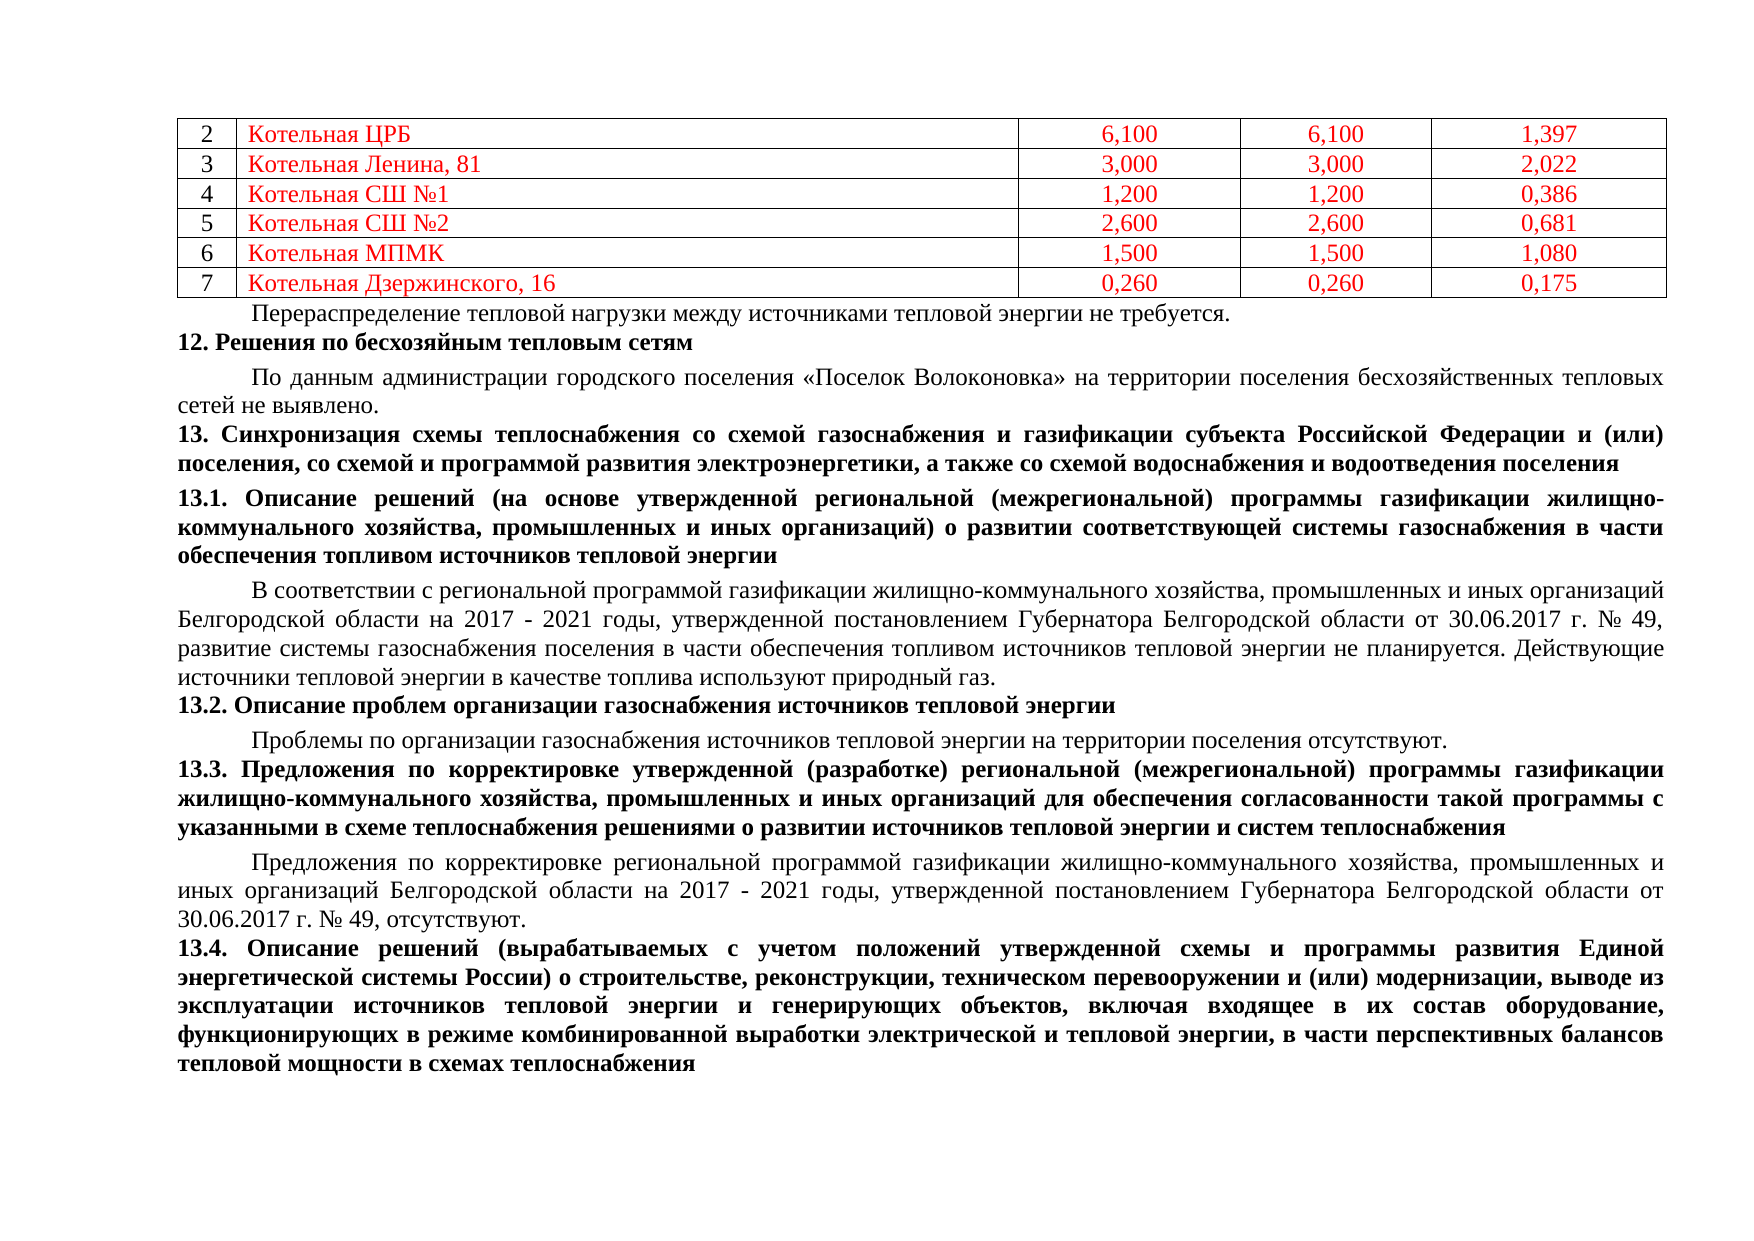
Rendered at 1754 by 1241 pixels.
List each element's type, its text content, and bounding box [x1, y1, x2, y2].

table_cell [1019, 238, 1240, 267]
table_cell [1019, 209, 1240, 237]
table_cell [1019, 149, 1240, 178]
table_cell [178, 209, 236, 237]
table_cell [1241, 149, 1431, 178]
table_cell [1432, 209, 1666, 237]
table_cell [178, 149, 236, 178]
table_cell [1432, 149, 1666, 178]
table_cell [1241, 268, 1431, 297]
subtitle 13.3. Предложения по корректировке утвержденной (разработке) региональной (межрегиональной) программы газификации жилищно-коммунального хозяйства, промышленных и иных организаций для обеспечения согласованности такой программы с указанными в схеме теплоснабжения решениями о развитии источников тепловой энергии и систем теплоснабжения [177, 754, 1665, 840]
subtitle 13.4. Описание решений (вырабатываемых с учетом положений утвержденной схемы и программы развития Единой энергетической системы России) о строительстве, реконструкции, техническом перевооружении и (или) модернизации, выводе из эксплуатации источников тепловой энергии и генерирующих объектов, включая входящее в их состав оборудование, функционирующих в режиме комбинированной выработки электрической и тепловой энергии, в части перспективных балансов тепловой мощности в схемах теплоснабжения [177, 933, 1665, 1077]
subtitle 12. Решения по бесхозяйным тепловым сетям [177, 327, 1665, 355]
text По данным администрации городского поселения «Поселок Волоконовка» на территории поселения бесхозяйственных тепловых сетей не выявлено. [177, 362, 1665, 419]
subtitle 13.2. Описание проблем организации газоснабжения источников тепловой энергии [177, 690, 1665, 719]
text В соответствии с региональной программой газификации жилищно-коммунального хозяйства, промышленных и иных организаций Белгородской области на 2017 - 2021 годы, утвержденной постановлением Губернатора Белгородской области от 30.06.2017 г. № 49, развитие системы газоснабжения поселения в части обеспечения топливом источников тепловой энергии не планируется. Действующие источники тепловой энергии в качестве топлива используют природный газ. [177, 575, 1665, 690]
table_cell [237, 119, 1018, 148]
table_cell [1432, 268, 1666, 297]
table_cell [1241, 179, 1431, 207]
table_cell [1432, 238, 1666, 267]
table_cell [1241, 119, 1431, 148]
text Предложения по корректировке региональной программой газификации жилищно-коммунального хозяйства, промышленных и иных организаций Белгородской области на 2017 - 2021 годы, утвержденной постановлением Губернатора Белгородской области от 30.06.2017 г. № 49, отсутствуют. [177, 847, 1665, 933]
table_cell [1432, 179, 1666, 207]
text Проблемы по организации газоснабжения источников тепловой энергии на территории поселения отсутствуют. [177, 725, 1665, 754]
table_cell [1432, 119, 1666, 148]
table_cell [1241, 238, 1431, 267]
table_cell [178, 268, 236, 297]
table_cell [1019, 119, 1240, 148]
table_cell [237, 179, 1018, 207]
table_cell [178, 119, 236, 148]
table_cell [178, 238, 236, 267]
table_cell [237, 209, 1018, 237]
subtitle 13. Синхронизация схемы теплоснабжения со схемой газоснабжения и газификации субъекта Российской Федерации и (или) поселения, со схемой и программой развития электроэнергетики, а также со схемой водоснабжения и водоотведения поселения [177, 419, 1665, 477]
subtitle 13.1. Описание решений (на основе утвержденной региональной (межрегиональной) программы газификации жилищно-коммунального хозяйства, промышленных и иных организаций) о развитии соответствующей системы газоснабжения в части обеспечения топливом источников тепловой энергии [177, 483, 1665, 569]
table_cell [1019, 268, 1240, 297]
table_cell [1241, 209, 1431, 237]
text Перераспределение тепловой нагрузки между источниками тепловой энергии не требуется. [177, 298, 1665, 327]
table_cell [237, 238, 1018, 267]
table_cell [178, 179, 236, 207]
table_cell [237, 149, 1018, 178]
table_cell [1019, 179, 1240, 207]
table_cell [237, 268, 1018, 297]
